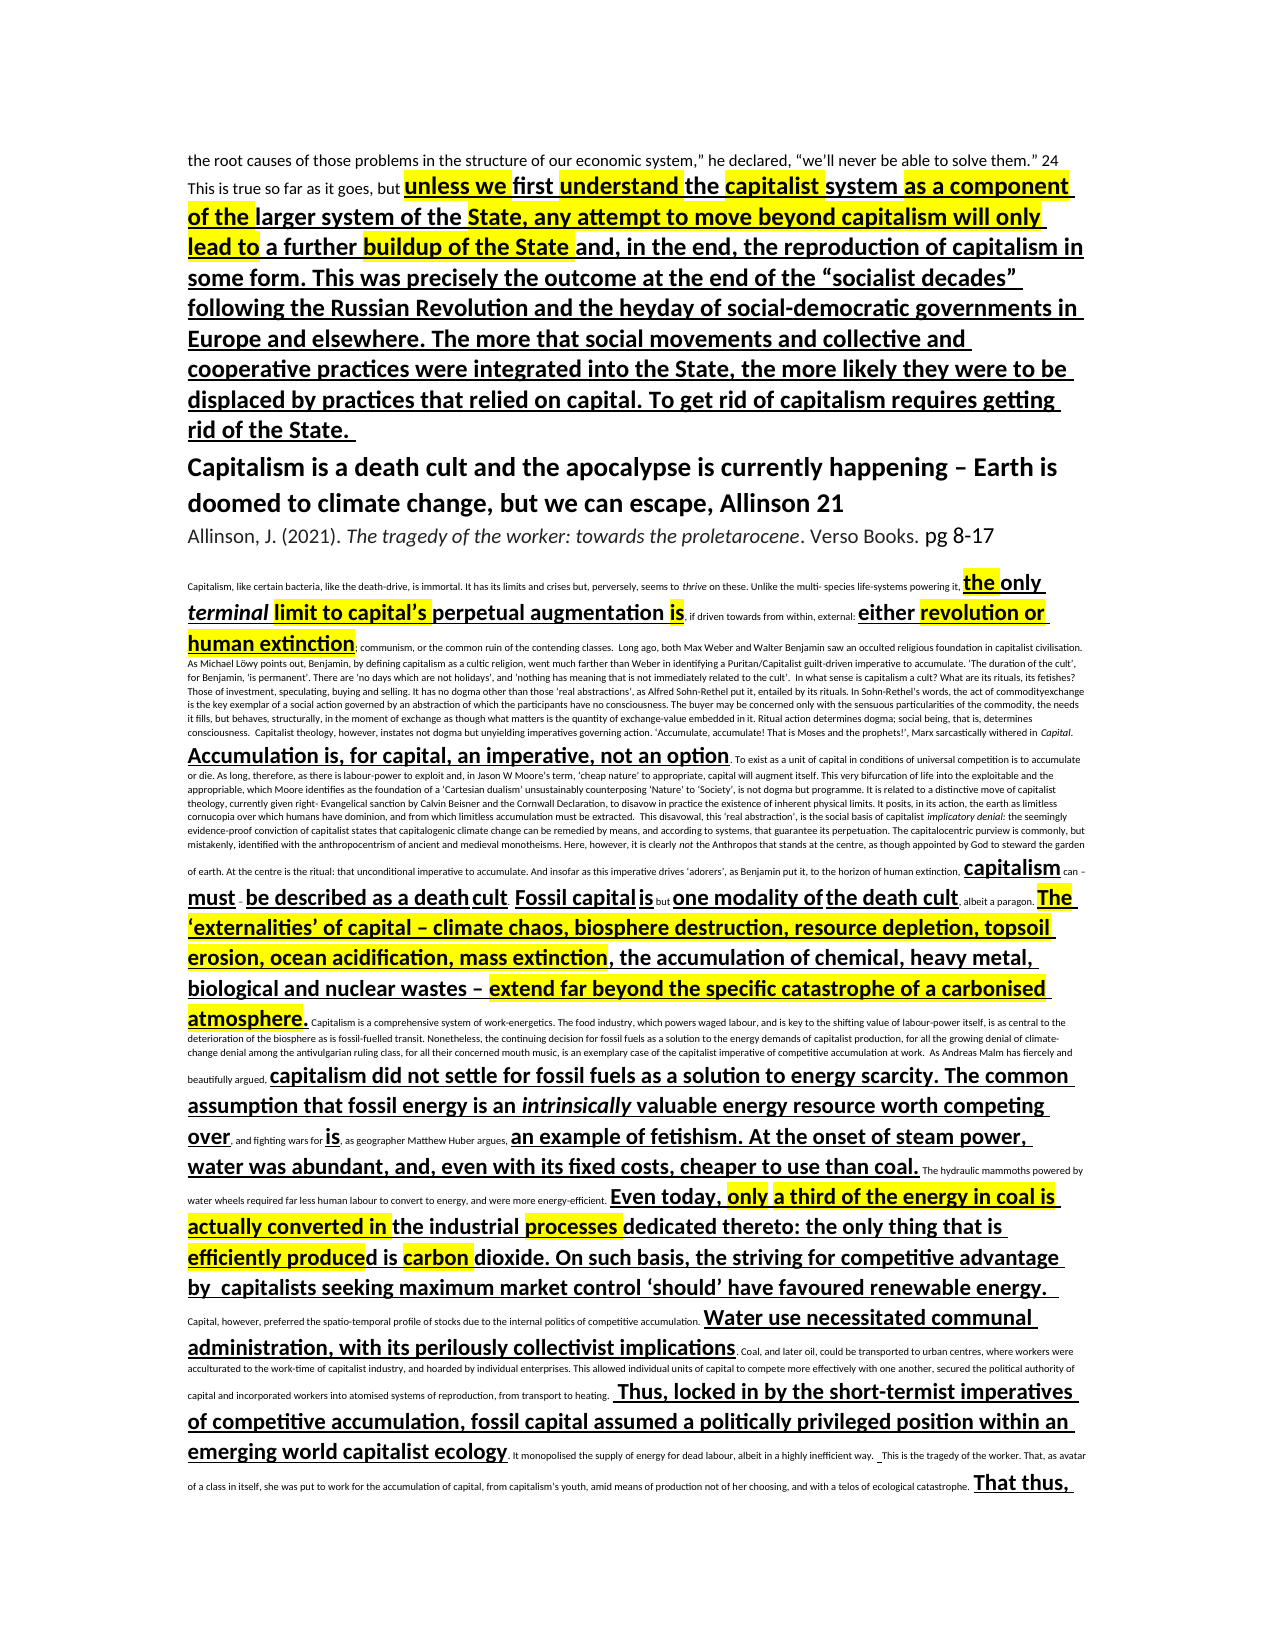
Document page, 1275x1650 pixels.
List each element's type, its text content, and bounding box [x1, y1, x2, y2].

text Allinson, J. (2021). The tragedy of the worker: towards the proletarocene. Verso Books. pg 8-17 [187, 521, 1087, 549]
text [187, 150, 1087, 445]
subtitle Capitalism is a death cult and the apocalypse is currently happening – Earth is doomed to climate change, but we can escape, Allinson 21 [187, 450, 1087, 519]
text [187, 568, 1087, 1496]
